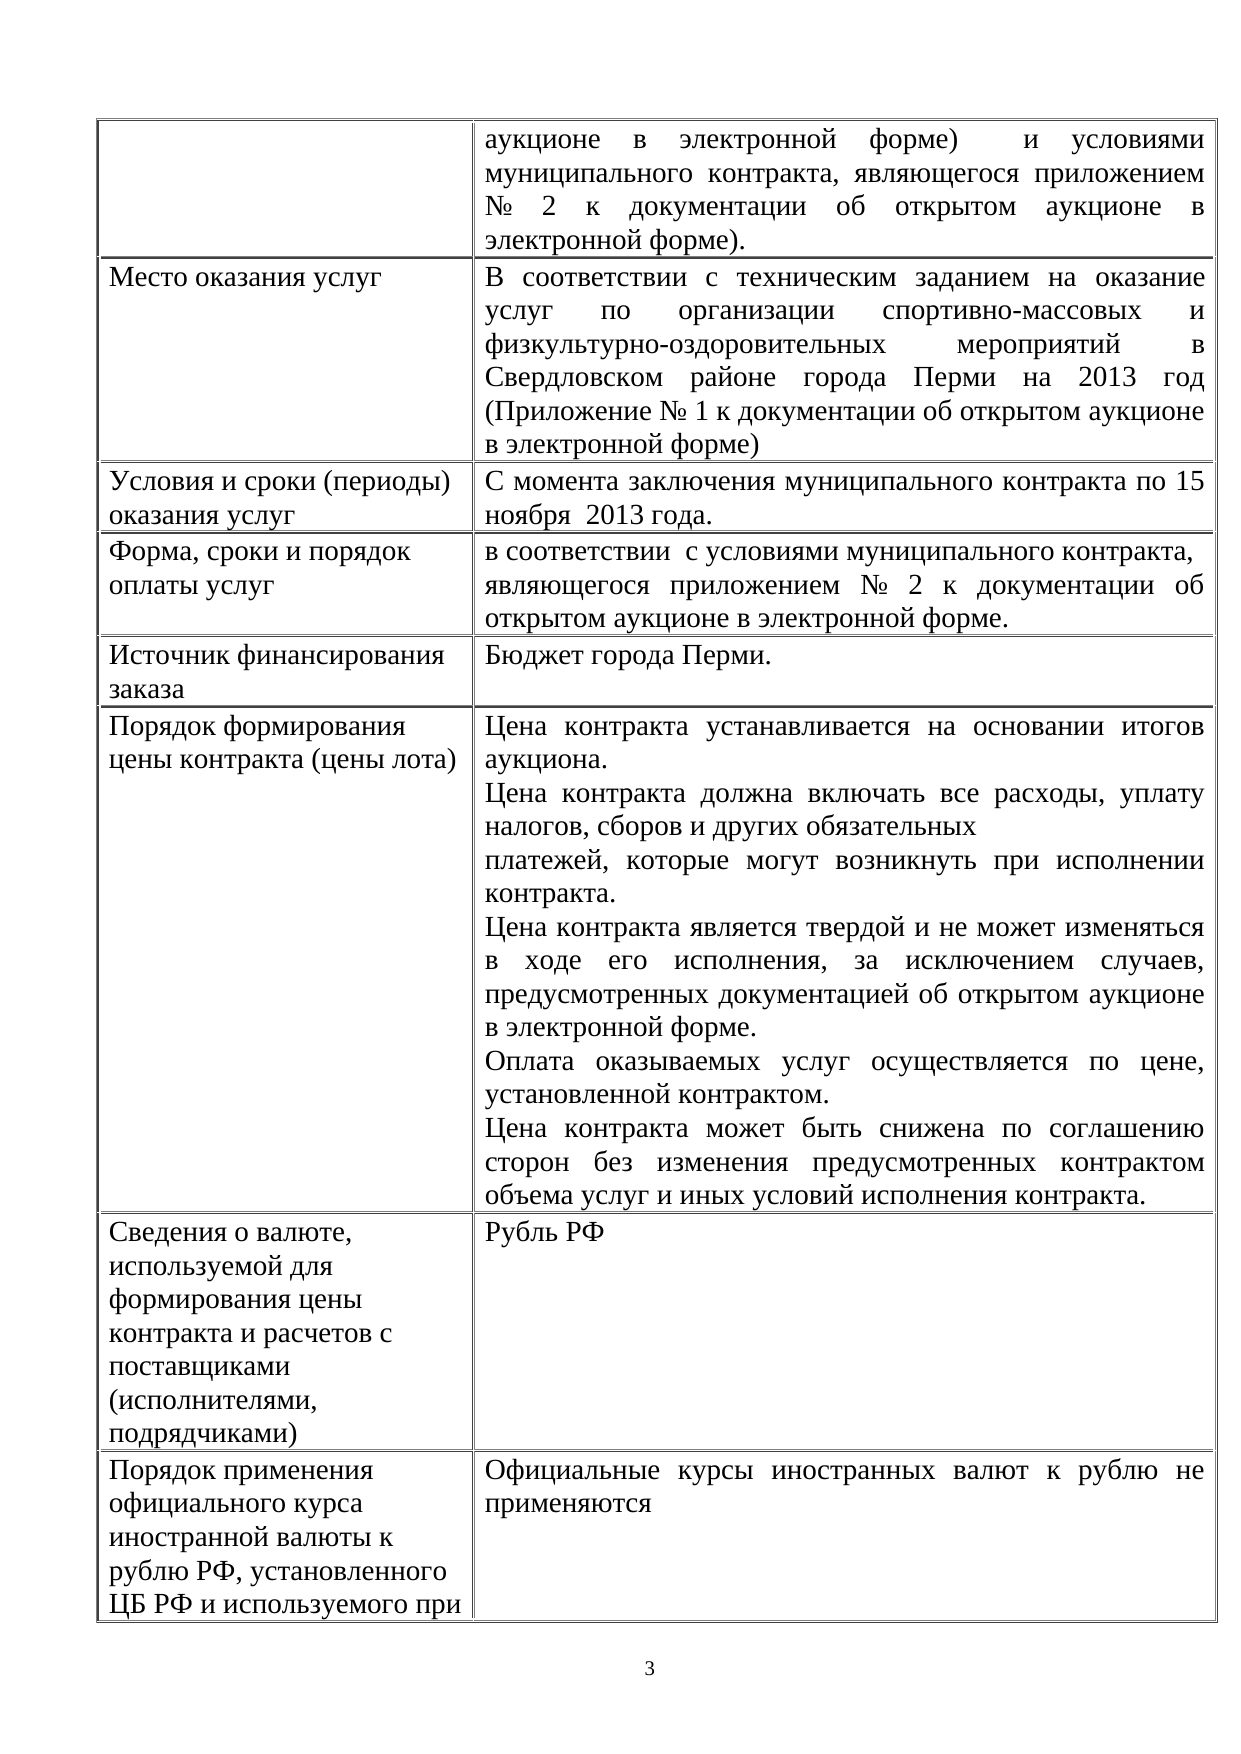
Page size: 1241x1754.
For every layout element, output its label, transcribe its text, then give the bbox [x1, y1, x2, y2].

table_cell Условия и сроки (периоды) оказания услуг [99, 460, 472, 530]
table_cell в соответствии с условиями муниципального контракта, являющегося приложением № 2 к документации об открытом аукционе в электронной форме. [473, 530, 1217, 634]
table_cell Сведения о валюте, используемой для формирования цены контракта и расчетов с поставщиками (исполнителями, подрядчиками) [99, 1211, 472, 1449]
table_cell В соответствии с техническим заданием на оказание услуг по организации спортивно-массовых и физкультурно-оздоровительных мероприятий в Свердловском районе города Перми на 2013 год (Приложение № 1 к документации об открытом аукционе в электронной форме) [475, 256, 1217, 460]
table_cell Место оказания услуг [97, 256, 472, 460]
table_cell С момента заключения муниципального контракта по 15 ноября 2013 года. [475, 460, 1215, 530]
table_cell Цена контракта устанавливается на основании итогов аукциона. Цена контракта должна включать все расходы, уплату налогов, сборов и других обязательных платежей, которые могут возникнуть при исполнении контракта. Цена контракта является твердой и не может изменяться в ходе его исполнения, за исключением случаев, предусмотренных документацией об открытом аукционе в электронной форме. Оплата оказываемых услуг осуществляется по цене, установленной контрактом. Цена контракта может быть снижена по соглашению сторон без изменения предусмотренных контрактом объема услуг и иных условий исполнения контракта. [475, 705, 1217, 1211]
table_cell Источник финансирования заказа [99, 634, 472, 704]
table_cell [99, 121, 473, 256]
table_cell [473, 119, 1215, 256]
table_cell Бюджет города Перми. [475, 634, 1215, 704]
table_cell Порядок формирования цены контракта (цены лота) [97, 705, 472, 1211]
table_cell Форма, сроки и порядок оплаты услуг [97, 530, 473, 634]
table_cell Рубль РФ [475, 1211, 1215, 1449]
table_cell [99, 1449, 473, 1620]
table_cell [473, 1449, 1215, 1620]
